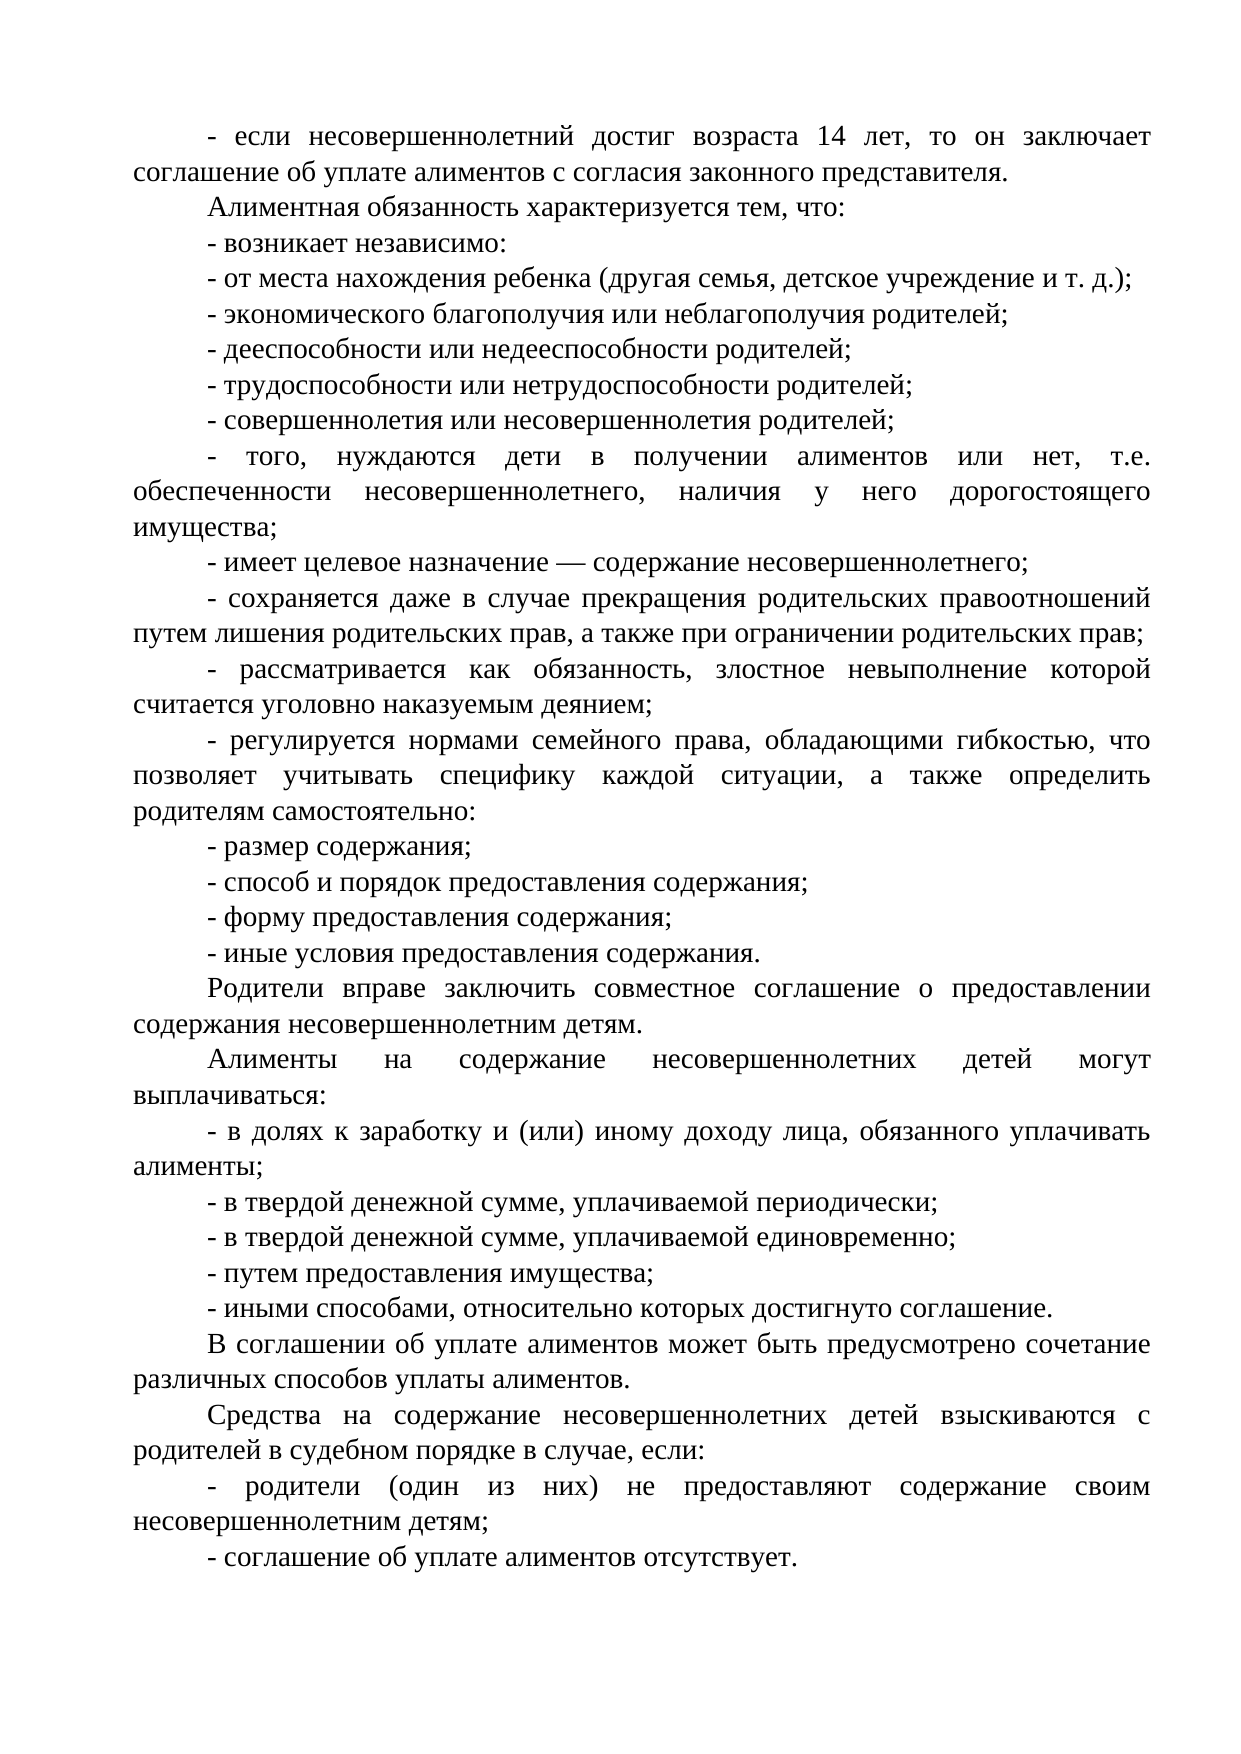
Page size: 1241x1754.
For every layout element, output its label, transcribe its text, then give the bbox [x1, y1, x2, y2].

list - трудоспособности или нетрудоспособности родителей; [133, 367, 1152, 400]
list - дееспособности или недееспособности родителей; [133, 331, 1152, 365]
list - того, нуждаются дети в получении алиментов или нет, т.е. обеспеченности несовершеннолетнего, наличия у него дорогостоящего имущества; [133, 438, 1152, 542]
list - путем предоставления имущества; [133, 1255, 1152, 1288]
list Средства на содержание несовершеннолетних детей взыскиваются с родителей в судебном порядке в случае, если: [133, 1397, 1152, 1466]
list Алименты на содержание несовершеннолетних детей могут выплачиваться: [133, 1042, 1152, 1111]
list - экономического благополучия или неблагополучия родителей; [133, 296, 1152, 329]
list - совершеннолетия или несовершеннолетия родителей; [133, 402, 1152, 436]
list - сохраняется даже в случае прекращения родительских правоотношений путем лишения родительских прав, а также при ограничении родительских прав; [133, 580, 1152, 649]
list - иными способами, относительно которых достигнуто соглашение. [133, 1290, 1152, 1324]
list - возникает независимо: [133, 225, 1152, 258]
list - способ и порядок предоставления содержания; [133, 864, 1152, 898]
list - в твердой денежной сумме, уплачиваемой единовременно; [133, 1219, 1152, 1253]
list - соглашение об уплате алиментов отсутствует. [133, 1539, 1152, 1572]
list - регулируется нормами семейного права, обладающими гибкостью, что позволяет учитывать специфику каждой ситуации, а также определить родителям самостоятельно: [133, 722, 1152, 827]
list - родители (один из них) не предоставляют содержание своим несовершеннолетним детям; [133, 1468, 1152, 1537]
list - форму предоставления содержания; [133, 899, 1152, 933]
list - размер содержания; [133, 828, 1152, 862]
list - рассматривается как обязанность, злостное невыполнение которой считается уголовно наказуемым деянием; [133, 651, 1152, 720]
list - от места нахождения ребенка (другая семья, детское учреждение и т. д.); [133, 260, 1152, 294]
list - иные условия предоставления содержания. [133, 935, 1152, 969]
list В соглашении об уплате алиментов может быть предусмотрено сочетание различных способов уплаты алиментов. [133, 1326, 1152, 1395]
list - если несовершеннолетний достиг возраста 14 лет, то он заключает соглашение об уплате алиментов с согласия законного представителя. [133, 118, 1152, 187]
list - в твердой денежной сумме, уплачиваемой периодически; [133, 1184, 1152, 1217]
list Алиментная обязанность характеризуется тем, что: [133, 189, 1152, 223]
list Родители вправе заключить совместное соглашение о предоставлении содержания несовершеннолетним детям. [133, 971, 1152, 1040]
list - в долях к заработку и (или) иному доходу лица, обязанного уплачивать алименты; [133, 1113, 1152, 1182]
list - имеет целевое назначение — содержание несовершеннолетнего; [133, 544, 1152, 578]
